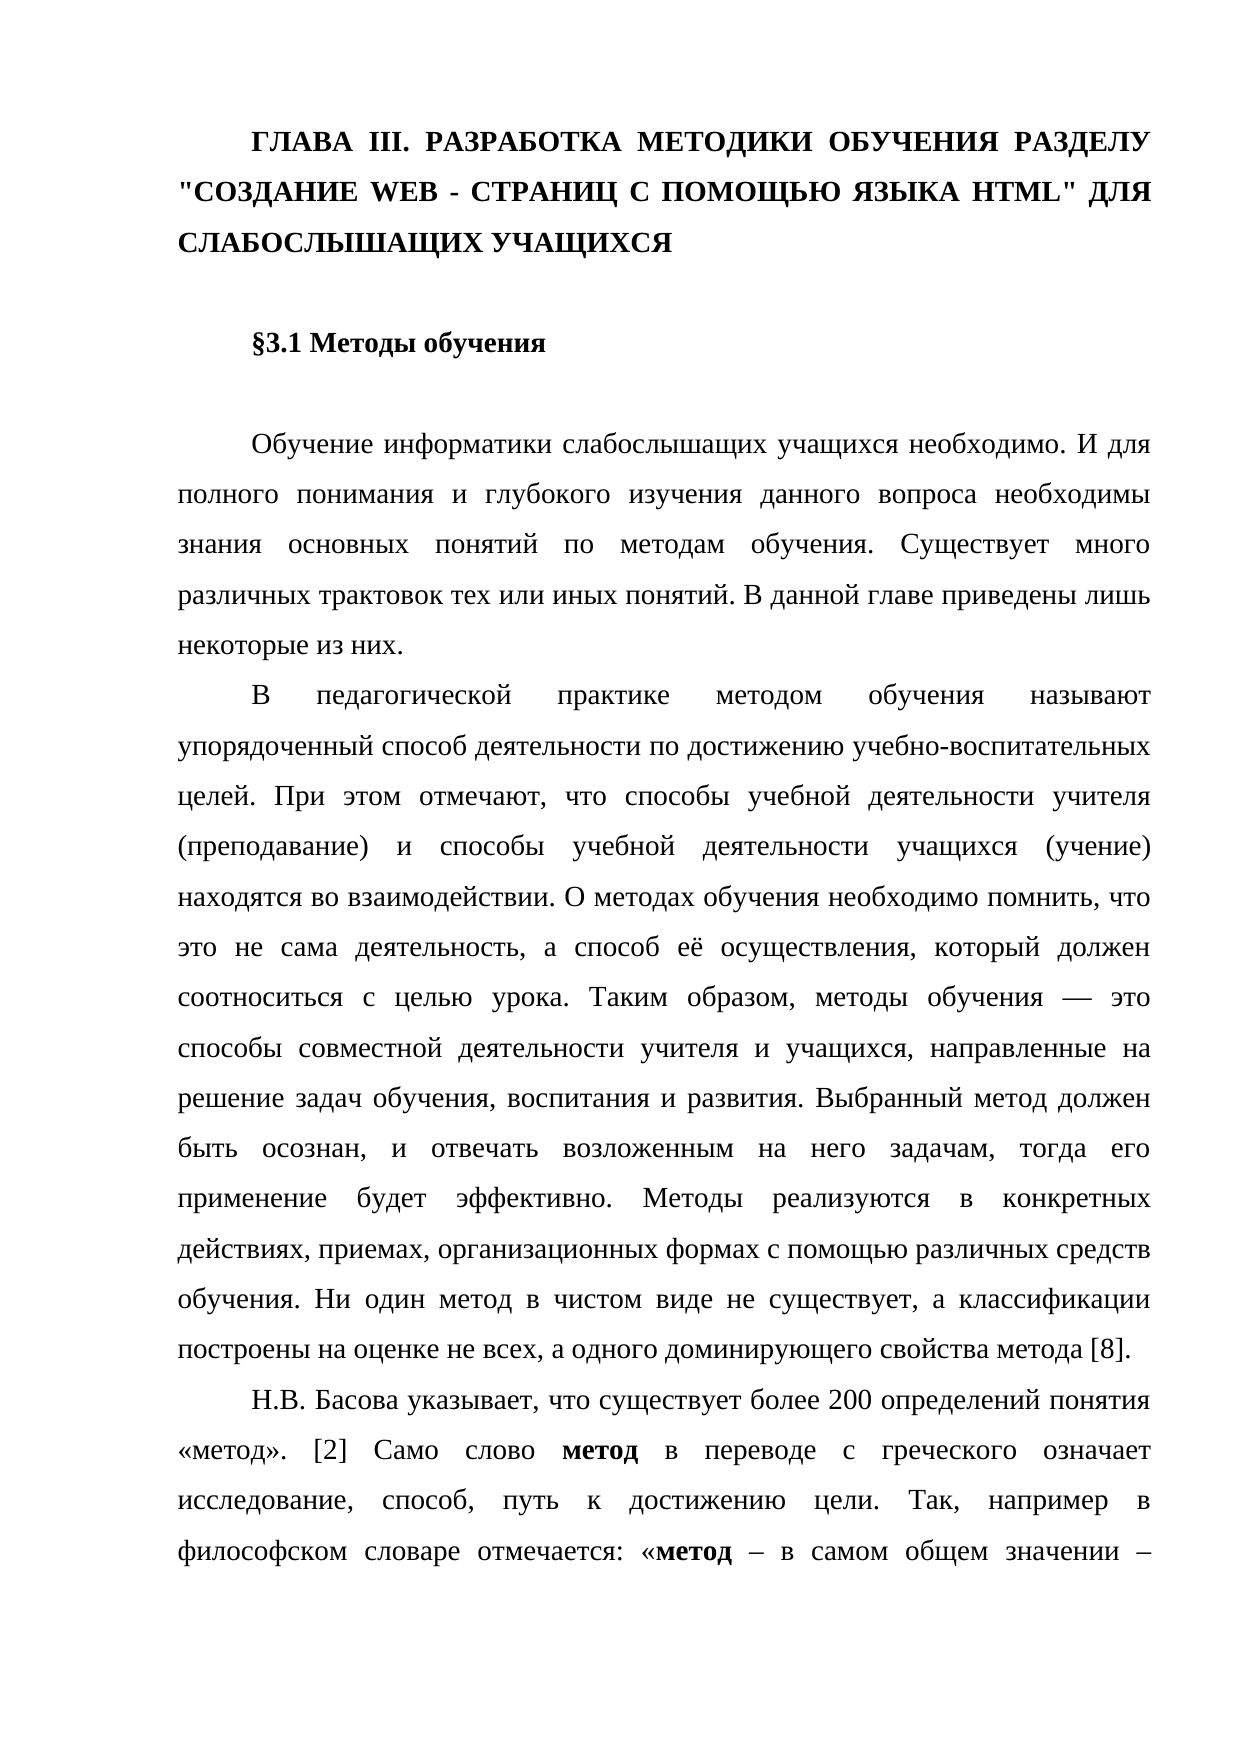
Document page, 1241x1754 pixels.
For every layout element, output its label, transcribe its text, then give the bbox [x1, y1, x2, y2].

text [177, 1382, 1152, 1566]
text Обучение информатики слабослышащих учащихся необходимо. И для полного понимания и глубокого изучения данного вопроса необходимы знания основных понятий по методам обучения. Существует много различных трактовок тех или иных понятий. В данной главе приведены лишь некоторые из них. [177, 426, 1152, 661]
text В педагогической практике методом обучения называют упорядоченный способ деятельности по достижению учебно-воспитательных целей. При этом отмечают, что способы учебной деятельности учителя (преподавание) и способы учебной деятельности учащихся (учение) находятся во взаимодействии. О методах обучения необходимо помнить, что это не сама деятельность, а способ её осуществления, который должен соотноситься с целью урока. Таким образом, методы обучения — это способы совместной деятельности учителя и учащихся, направленные на решение задач обучения, воспитания и развития. Выбранный метод должен быть осознан, и отвечать возложенным на него задачам, тогда его применение будет эффективно. Методы реализуются в конкретных действиях, приемах, организационных формах с помощью различных средств обучения. Ни один метод в чистом виде не существует, а классификации построены на оценке не всех, а одного доминирующего свойства метода [8]. [177, 677, 1152, 1365]
text ГЛАВА III. РАЗРАБОТКА МЕТОДИКИ ОБУЧЕНИЯ РАЗДЕЛУ "СОЗДАНИЕ WEB - СТРАНИЦ С ПОМОЩЬЮ ЯЗЫКА HTML" ДЛЯ СЛАБОСЛЫШАЩИХ УЧАЩИХСЯ [177, 124, 1152, 258]
text §3.1 Методы обучения [177, 325, 1152, 359]
